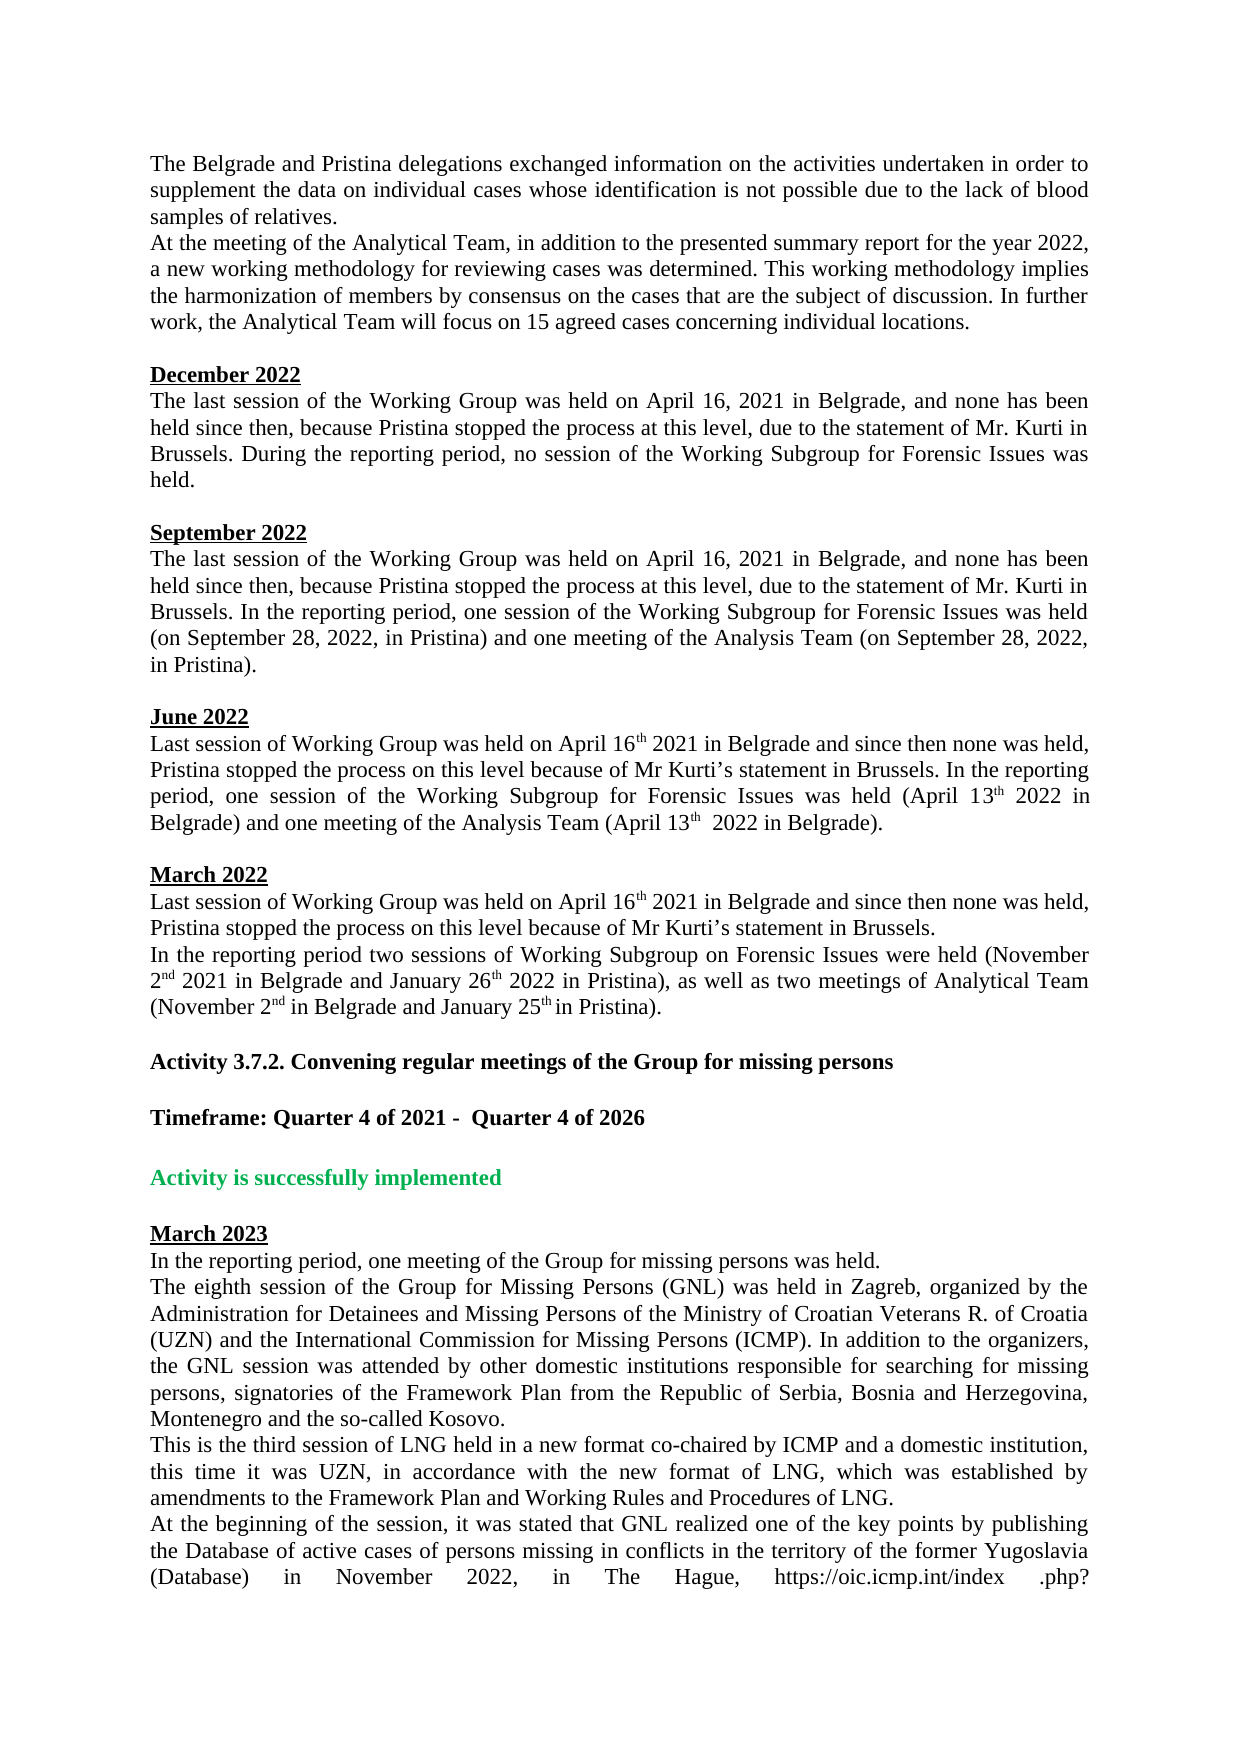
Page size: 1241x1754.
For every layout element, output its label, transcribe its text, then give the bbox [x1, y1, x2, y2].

text In the reporting period two sessions of Working Subgroup on Forensic Issues were held (November 2nd 2021 in Belgrade and January 26th 2022 in Pristina), as well as two meetings of Analytical Team (November 2nd in Belgrade and January 25th in Pristina). [150, 941, 1090, 1020]
text March 2022 [150, 862, 1090, 888]
subtitle Activity 3.7.2. Convening regular meetings of the Group for missing persons [150, 1048, 1090, 1075]
text Last session of Working Group was held on April 16th 2021 in Belgrade and since then none was held, Pristina stopped the process on this level because of Mr Kurti’s statement in Brussels. In the reporting period, one session of the Working Subgroup for Forensic Issues was held (April 13th 2022 in Belgrade) and one meeting of the Analysis Team (April 13th 2022 in Belgrade). [150, 730, 1090, 835]
text This is the third session of LNG held in a new format co-chaired by ICMP and a domestic institution, this time it was UZN, in accordance with the new format of LNG, which was established by amendments to the Framework Plan and Working Rules and Procedures of LNG. [150, 1431, 1090, 1510]
text The Belgrade and Pristina delegations exchanged information on the activities undertaken in order to supplement the data on individual cases whose identification is not possible due to the lack of blood samples of relatives. [150, 150, 1090, 229]
text Timeframe: Quarter 4 of 2021 - Quarter 4 of 2026 [150, 1103, 1090, 1130]
text March 2023 [150, 1221, 1090, 1247]
text In the reporting period, one meeting of the Group for missing persons was held. [150, 1247, 1090, 1273]
text The last session of the Working Group was held on April 16, 2021 in Belgrade, and none has been held since then, because Pristina stopped the process at this level, due to the statement of Mr. Kurti in Brussels. In the reporting period, one session of the Working Subgroup for Forensic Issues was held (on September 28, 2022, in Pristina) and one meeting of the Analysis Team (on September 28, 2022, in Pristina). [150, 545, 1090, 677]
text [150, 1510, 1090, 1589]
text Last session of Working Group was held on April 16th 2021 in Belgrade and since then none was held, Pristina stopped the process on this level because of Mr Kurti’s statement in Brussels. [150, 888, 1090, 941]
text September 2022 [150, 519, 1090, 545]
text December 2022 [150, 361, 1090, 387]
text Activity is successfully implemented [150, 1164, 1090, 1190]
text The eighth session of the Group for Missing Persons (GNL) was held in Zagreb, organized by the Administration for Detainees and Missing Persons of the Ministry of Croatian Veterans R. of Croatia (UZN) and the International Commission for Missing Persons (ICMP). In addition to the organizers, the GNL session was attended by other domestic institutions responsible for searching for missing persons, signatories of the Framework Plan from the Republic of Serbia, Bosnia and Herzegovina, Montenegro and the so-called Kosovo. [150, 1273, 1090, 1431]
text At the meeting of the Analytical Team, in addition to the presented summary report for the year 2022, a new working methodology for reviewing cases was determined. This working methodology implies the harmonization of members by consensus on the cases that are the subject of discussion. In further work, the Analytical Team will focus on 15 agreed cases concerning individual locations. [150, 229, 1090, 334]
text The last session of the Working Group was held on April 16, 2021 in Belgrade, and none has been held since then, because Pristina stopped the process at this level, due to the statement of Mr. Kurti in Brussels. During the reporting period, no session of the Working Subgroup for Forensic Issues was held. [150, 387, 1090, 493]
text June 2022 [150, 703, 1090, 730]
